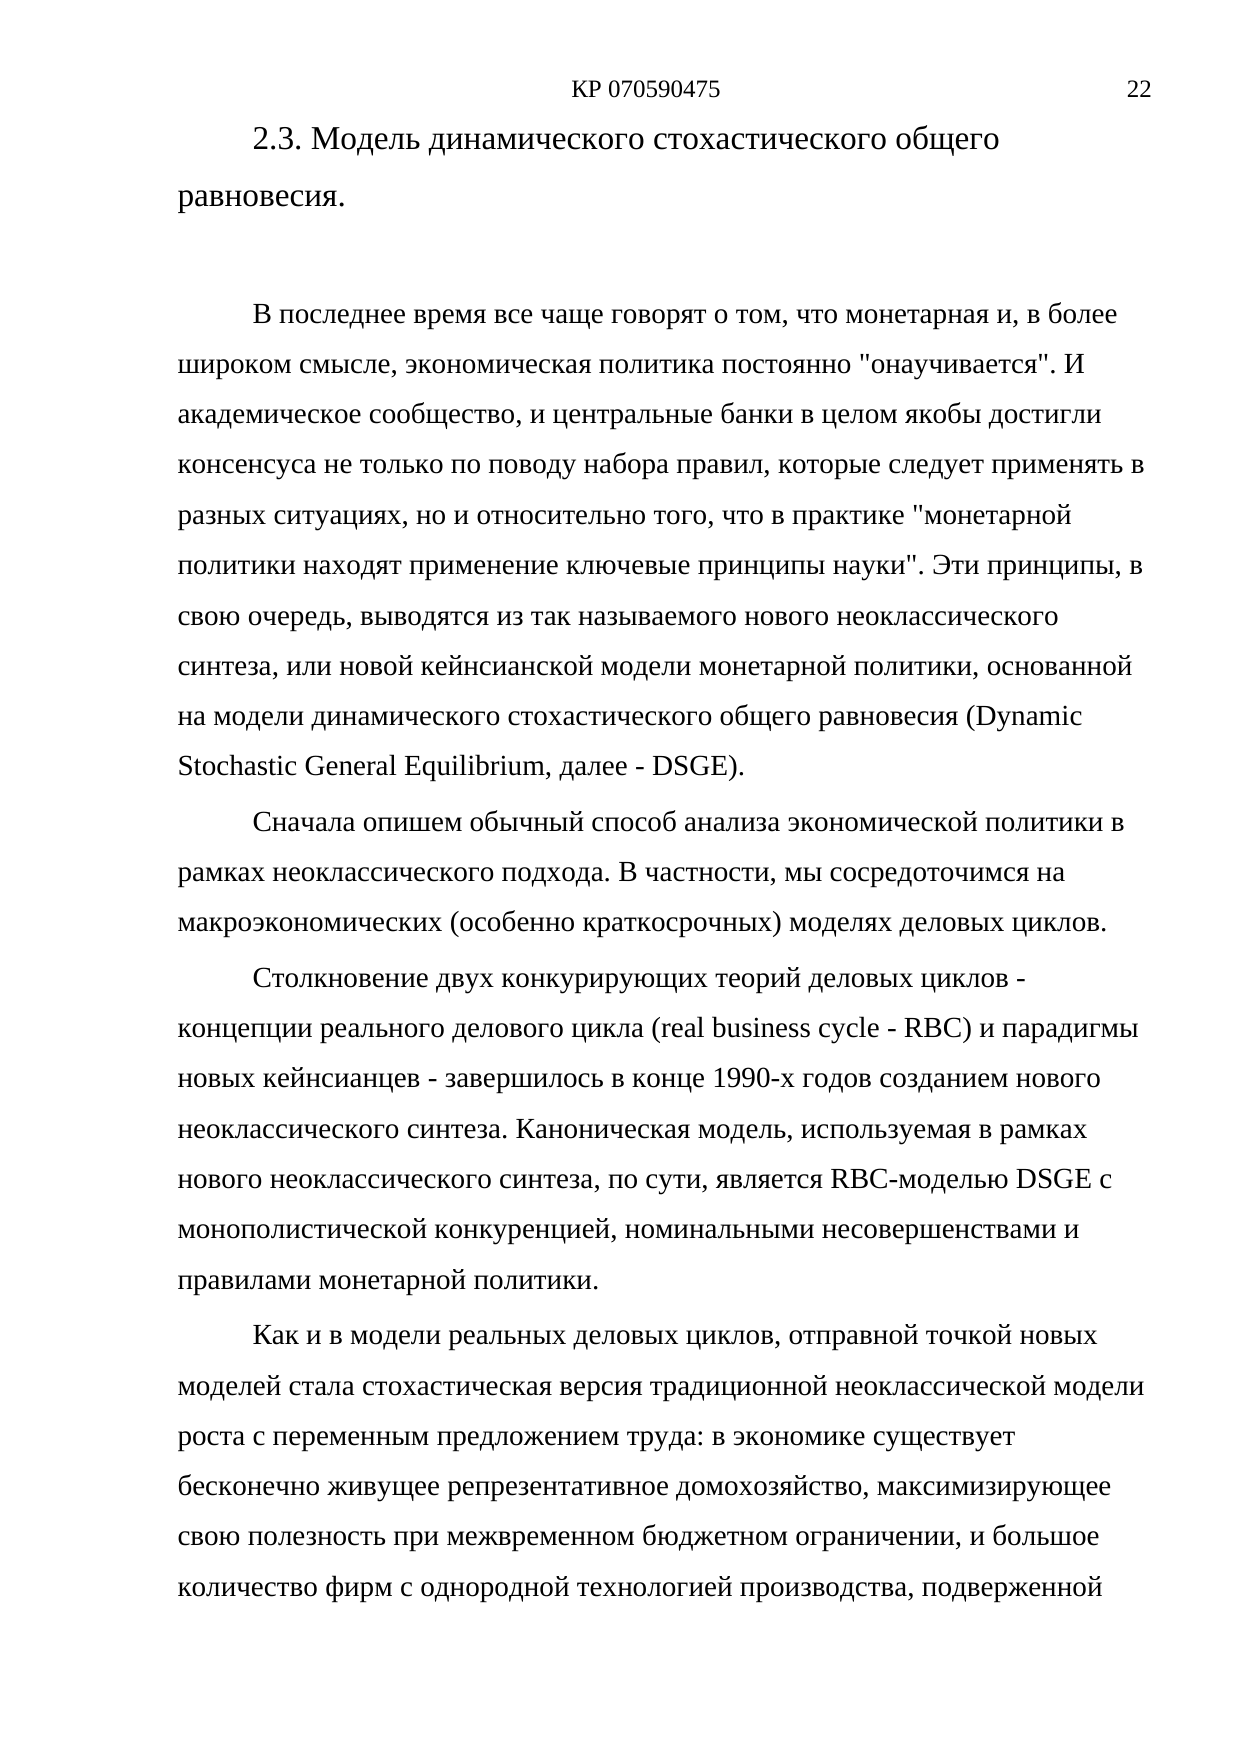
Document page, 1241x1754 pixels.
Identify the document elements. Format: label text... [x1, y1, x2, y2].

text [177, 1317, 1152, 1602]
text В последнее время все чаще говорят о том, что монетарная и, в более широком смысле, экономическая политика постоянно "онаучивается". И академическое сообщество, и центральные банки в целом якобы достигли консенсуса не только по поводу набора правил, которые следует применять в разных ситуациях, но и относительно того, что в практике "монетарной политики находят применение ключевые принципы науки". Эти принципы, в свою очередь, выводятся из так называемого нового неоклассического синтеза, или новой кейнсианской модели монетарной политики, основанной на модели динамического стохастического общего равновесия (Dynamic Stochastic General Equilibrium, далее - DSGE). [177, 296, 1152, 782]
text 2.3. Модель динамического стохастического общего равновесия. [177, 118, 1152, 214]
text Сначала опишем обычный способ анализа экономической политики в рамках неоклассического подхода. В частности, мы сосредоточимся на макроэкономических (особенно краткосрочных) моделях деловых циклов. [177, 804, 1152, 938]
text Столкновение двух конкурирующих теорий деловых циклов - концепции реального делового цикла (real business cycle - RBC) и парадигмы новых кейнсианцев - завершилось в конце 1990-х годов созданием нового неоклассического синтеза. Каноническая модель, используемая в рамках нового неоклассического синтеза, по сути, является RBC-моделью DSGE с монополистической конкуренцией, номинальными несовершенствами и правилами монетарной политики. [177, 960, 1152, 1295]
